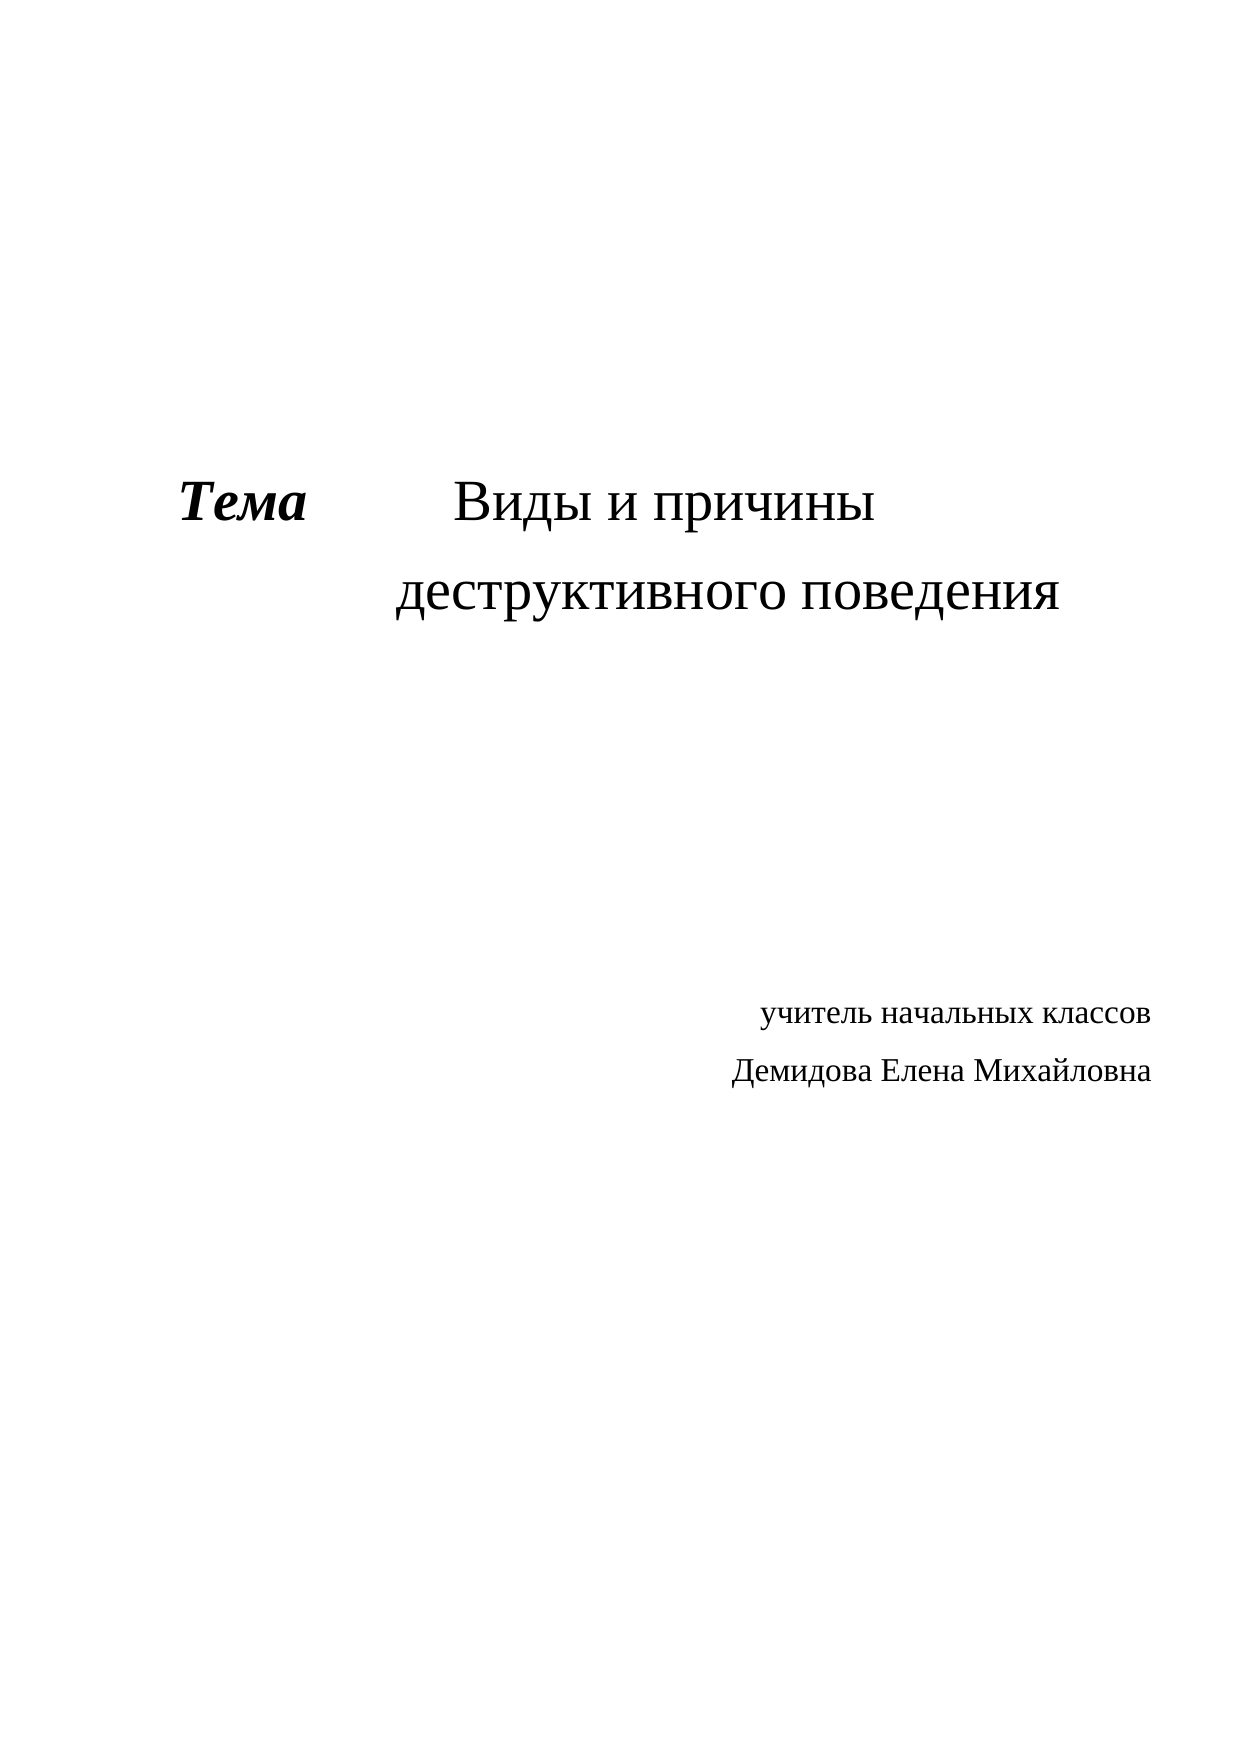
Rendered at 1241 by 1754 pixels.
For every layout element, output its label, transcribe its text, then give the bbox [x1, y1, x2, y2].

text Демидова Елена Михайловна [177, 1051, 1152, 1089]
text деструктивного поведения [177, 555, 1152, 622]
text учитель начальных классов [177, 992, 1152, 1031]
text Тема Виды и причины [177, 466, 1152, 533]
